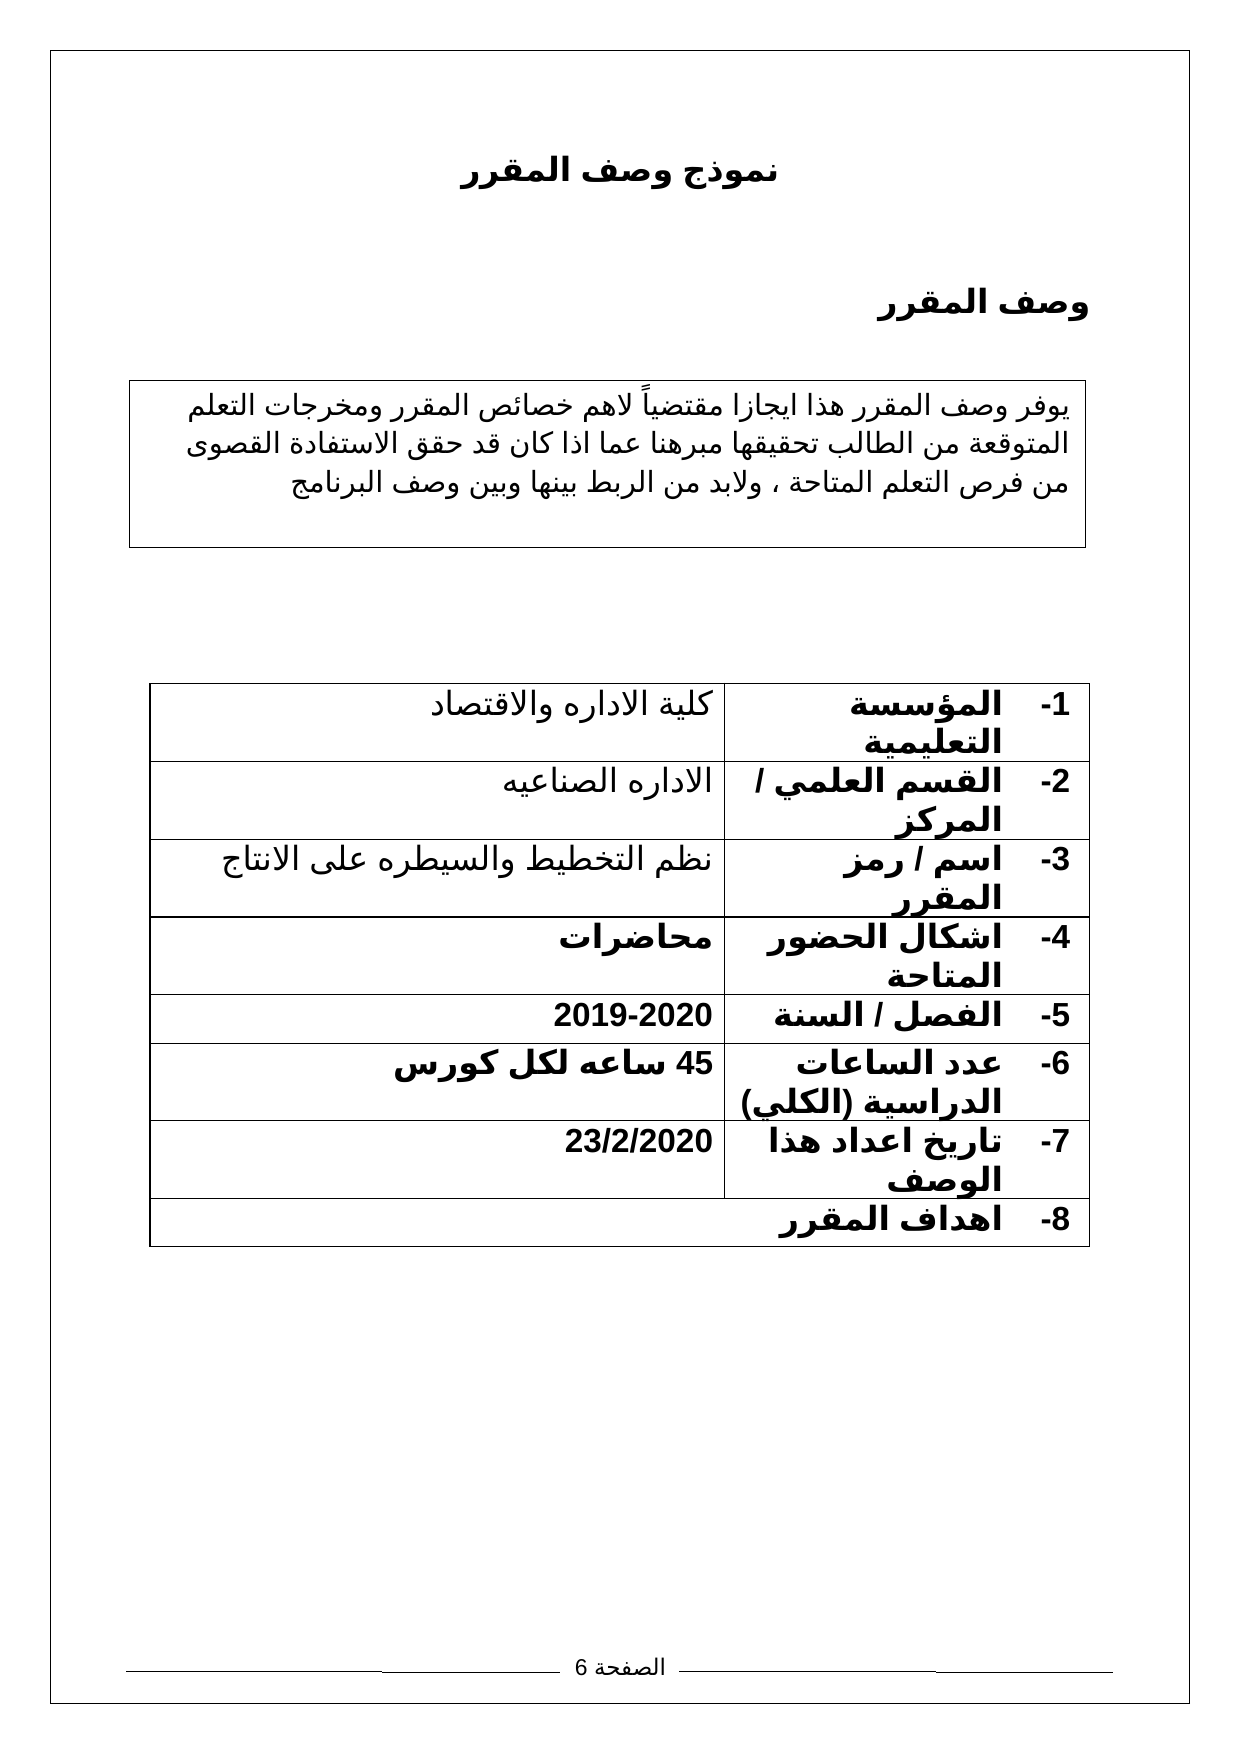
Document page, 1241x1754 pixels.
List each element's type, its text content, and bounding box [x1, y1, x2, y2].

table_cell اهداف المقرر [151, 1199, 1089, 1246]
table_header المؤسسة التعليمية [725, 684, 1089, 761]
text نموذج وصف المقرر [150, 150, 1090, 188]
table_cell نظم التخطيط والسيطره على الانتاج [151, 840, 724, 916]
table_cell تاريخ اعداد هذا الوصف [725, 1121, 1089, 1198]
table_cell القسم العلمي / المركز [725, 762, 1089, 838]
table_header كلية الاداره والاقتصاد [151, 684, 724, 761]
table_cell عدد الساعات الدراسية (الكلي) [725, 1044, 1089, 1120]
table_cell 23/2/2020 [151, 1121, 724, 1198]
table_cell محاضرات [151, 918, 724, 994]
table_cell اشكال الحضور المتاحة [725, 918, 1089, 994]
table_cell 45 ساعه لكل كورس [151, 1044, 724, 1120]
table_cell 2019-2020 [151, 995, 724, 1042]
table_cell الاداره الصناعيه [151, 762, 724, 838]
text وصف المقرر [150, 283, 1090, 321]
table_cell الفصل / السنة [725, 995, 1089, 1042]
table_cell اسم / رمز المقرر [725, 840, 1089, 916]
